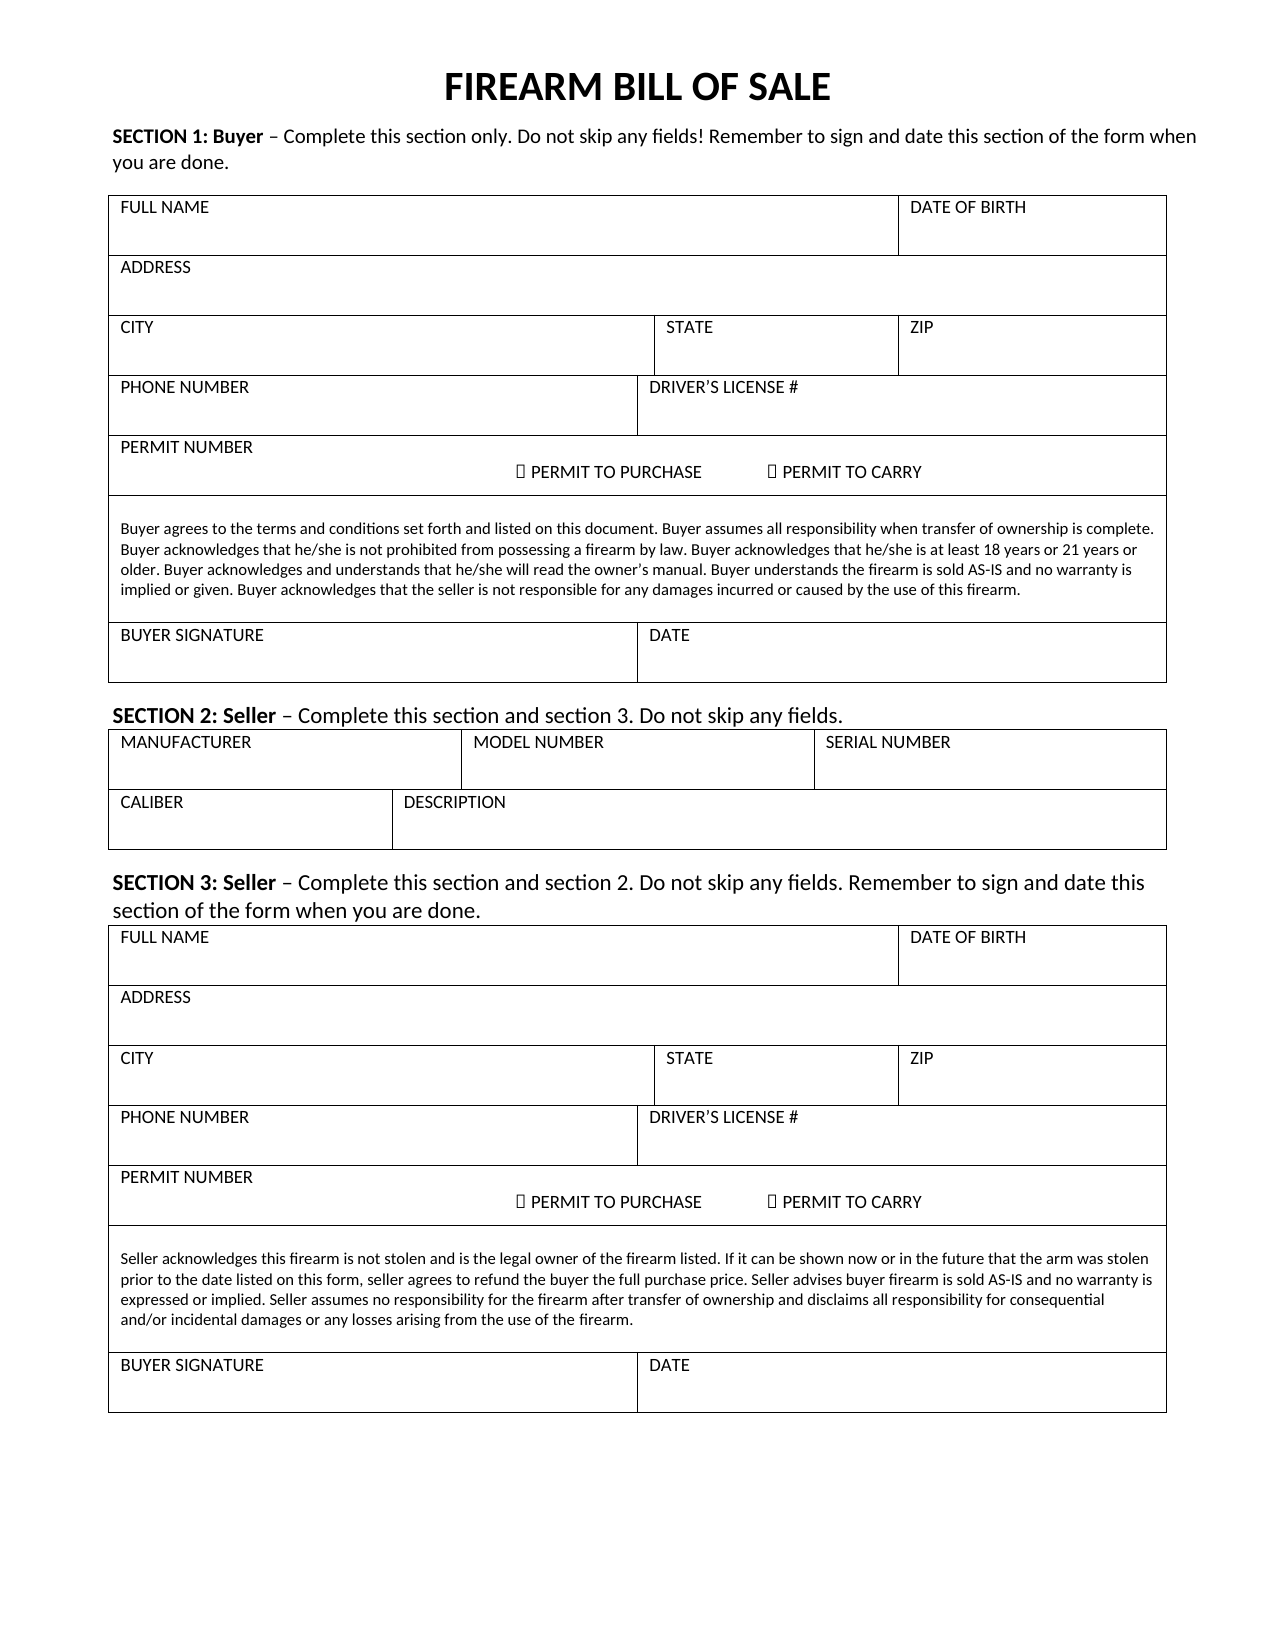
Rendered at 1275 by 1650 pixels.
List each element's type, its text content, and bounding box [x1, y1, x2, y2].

table_cell PHONE NUMBER [109, 376, 637, 434]
table_header SERIAL NUMBER [815, 730, 1166, 789]
table_cell ZIP [899, 1046, 1166, 1105]
table_cell CITY [109, 316, 654, 375]
table_cell PHONE NUMBER [109, 1106, 637, 1165]
table_cell DATE [638, 623, 1166, 682]
table_cell PERMIT NUMBER  PERMIT TO PURCHASE  PERMIT TO CARRY [109, 436, 1166, 494]
table_cell PERMIT NUMBER  PERMIT TO PURCHASE  PERMIT TO CARRY [109, 1166, 1166, 1224]
table_header DATE OF BIRTH [899, 196, 1166, 254]
table_cell DRIVER’S LICENSE # [638, 1106, 1166, 1165]
table_cell BUYER SIGNATURE [109, 1353, 637, 1412]
table_cell BUYER SIGNATURE [109, 623, 637, 682]
table_cell ADDRESS [109, 256, 1166, 314]
table_cell DESCRIPTION [393, 790, 1166, 849]
title FIREARM BILL OF SALE [442, 60, 833, 111]
table_cell ADDRESS [109, 986, 1166, 1045]
table_header MANUFACTURER [109, 730, 461, 789]
text SECTION 1: Buyer – Complete this section only. Do not skip any fields! Remember to sign and date this section of the form when you are done. [112, 123, 1208, 174]
table_cell CALIBER [109, 790, 392, 849]
table_cell ZIP [899, 316, 1166, 375]
text SECTION 3: Seller – Complete this section and section 2. Do not skip any fields. Remember to sign and date this section of the form when you are done. [112, 868, 1149, 924]
table_header FULL NAME [109, 926, 898, 984]
table_cell Seller acknowledges this firearm is not stolen and is the legal owner of the firearm listed. If it can be shown now or in the future that the arm was stolen prior to the date listed on this form, seller agrees to refund the buyer the full purchase price. Seller advises buyer firearm is sold AS-IS and no warranty is expressed or implied. Seller assumes no responsibility for the firearm after transfer of ownership and disclaims all responsibility for consequential and/or incidental damages or any losses arising from the use of the firearm. [109, 1226, 1166, 1352]
table_cell STATE [655, 316, 898, 375]
table_header DATE OF BIRTH [899, 926, 1166, 984]
table_cell STATE [655, 1046, 898, 1105]
table_cell CITY [109, 1046, 654, 1105]
text SECTION 2: Seller – Complete this section and section 3. Do not skip any fields. [112, 701, 1208, 729]
table_cell DATE [638, 1353, 1166, 1412]
table_cell DRIVER’S LICENSE # [638, 376, 1166, 434]
table_header MODEL NUMBER [462, 730, 814, 789]
table_header FULL NAME [109, 196, 898, 254]
table_cell Buyer agrees to the terms and conditions set forth and listed on this document. Buyer assumes all responsibility when transfer of ownership is complete. Buyer acknowledges that he/she is not prohibited from possessing a firearm by law. Buyer acknowledges that he/she is at least 18 years or 21 years or older. Buyer acknowledges and understands that he/she will read the owner’s manual. Buyer understands the firearm is sold AS-IS and no warranty is implied or given. Buyer acknowledges that the seller is not responsible for any damages incurred or caused by the use of this firearm. [109, 496, 1166, 622]
